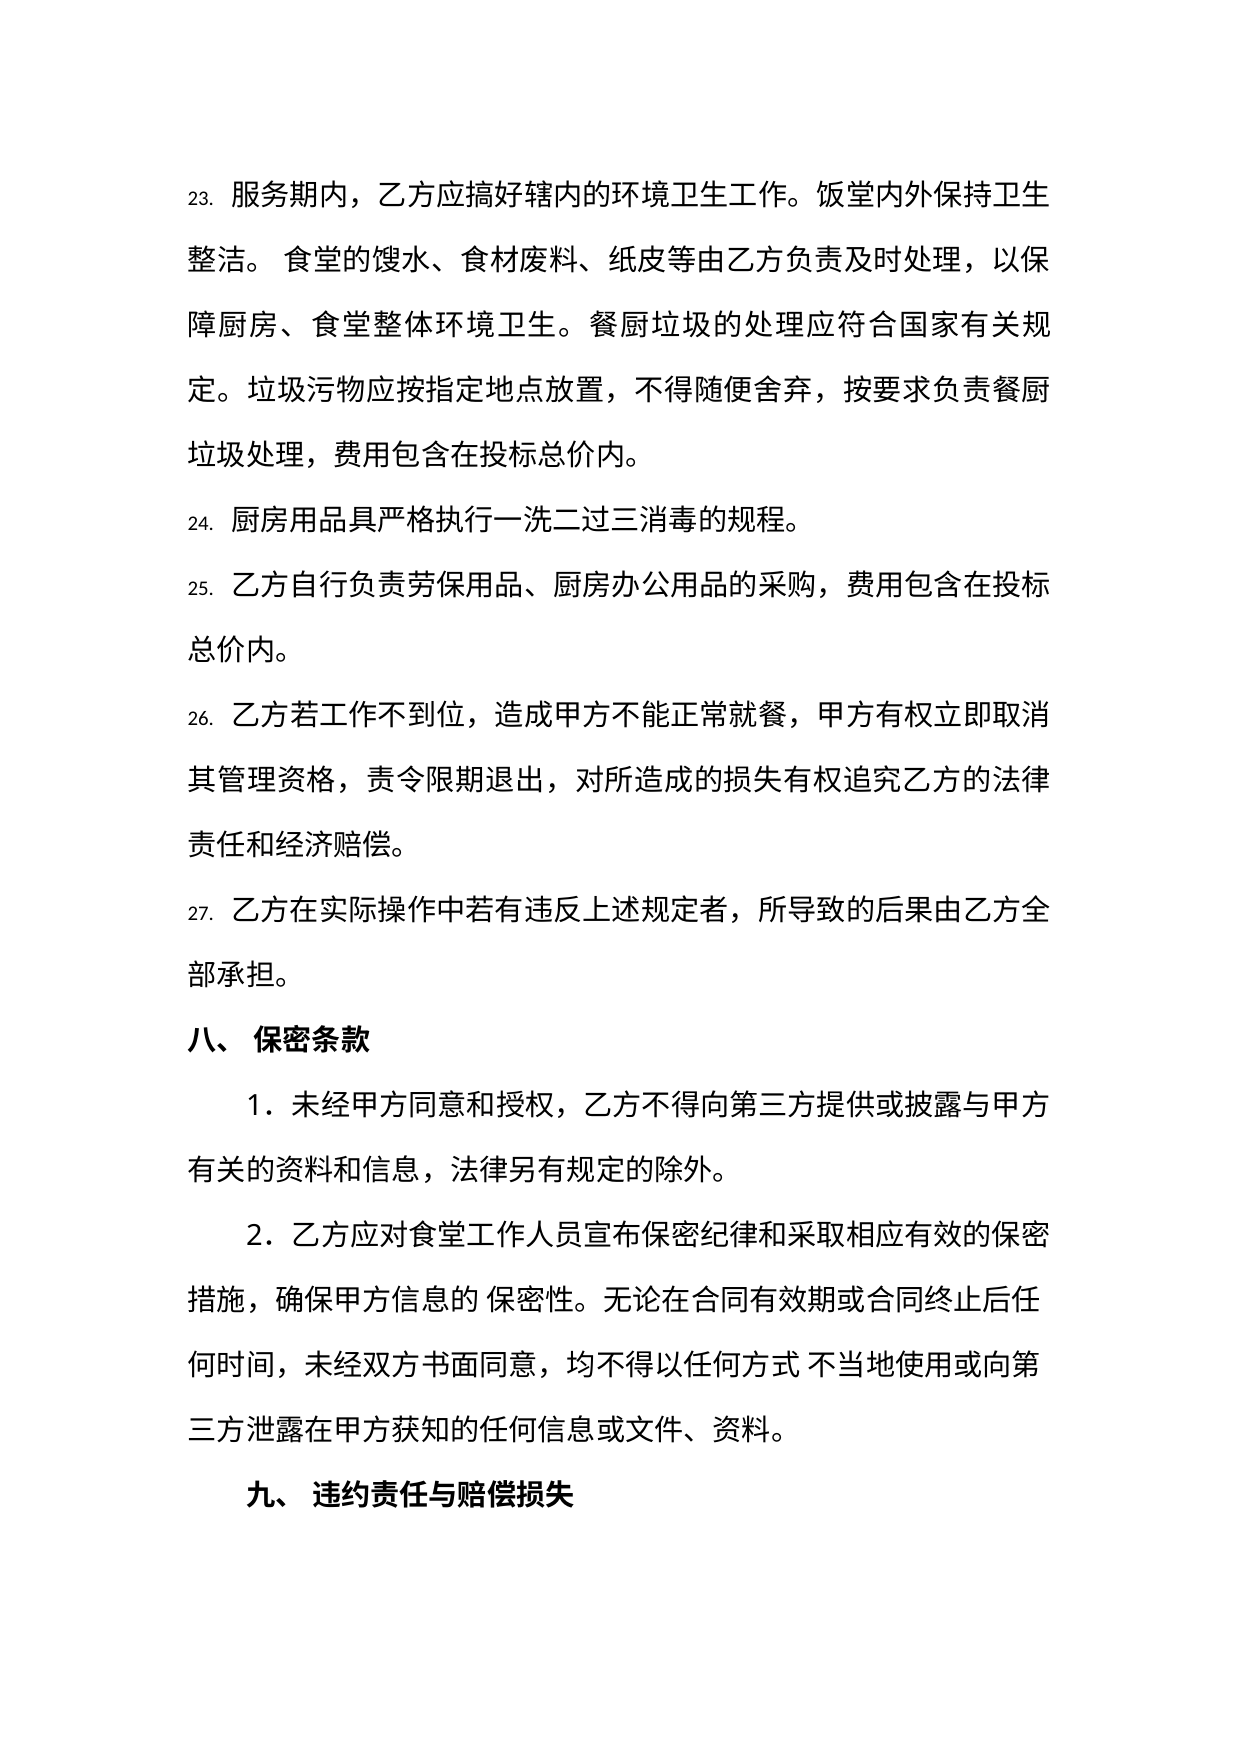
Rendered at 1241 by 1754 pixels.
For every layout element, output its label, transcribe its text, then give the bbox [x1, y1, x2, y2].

list 厨房用品具严格执行一洗二过三消毒的规程。 [187, 487, 1053, 552]
text 2．乙方应对食堂工作人员宣布保密纪律和采取相应有效的保密措施，确保甲方信息的 保密性。无论在合同有效期或合同终止后任何时间，未经双方书面同意，均不得以任何方式 不当地使用或向第三方泄露在甲方获知的任何信息或文件、资料。 [187, 1202, 1053, 1462]
text 1．未经甲方同意和授权，乙方不得向第三方提供或披露与甲方有关的资料和信息，法律另有规定的除外。 [187, 1072, 1053, 1202]
list 乙方在实际操作中若有违反上述规定者，所导致的后果由乙方全部承担。 [187, 877, 1053, 1007]
text 九、 违约责任与赔偿损失 [187, 1462, 1053, 1527]
list 乙方若工作不到位，造成甲方不能正常就餐，甲方有权立即取消其管理资格，责令限期退出，对所造成的损失有权追究乙方的法律责任和经济赔偿。 [187, 682, 1053, 877]
list 乙方自行负责劳保用品、厨房办公用品的采购，费用包含在投标总价内。 [187, 552, 1053, 682]
list 服务期内，乙方应搞好辖内的环境卫生工作。饭堂内外保持卫生整洁。 食堂的馊水、食材废料、纸皮等由乙方负责及时处理，以保障厨房、食堂整体环境卫生。餐厨垃圾的处理应符合国家有关规定。垃圾污物应按指定地点放置，不得随便舍弃，按要求负责餐厨垃圾处理，费用包含在投标总价内。 [187, 162, 1053, 487]
text 八、 保密条款 [187, 1007, 1053, 1072]
